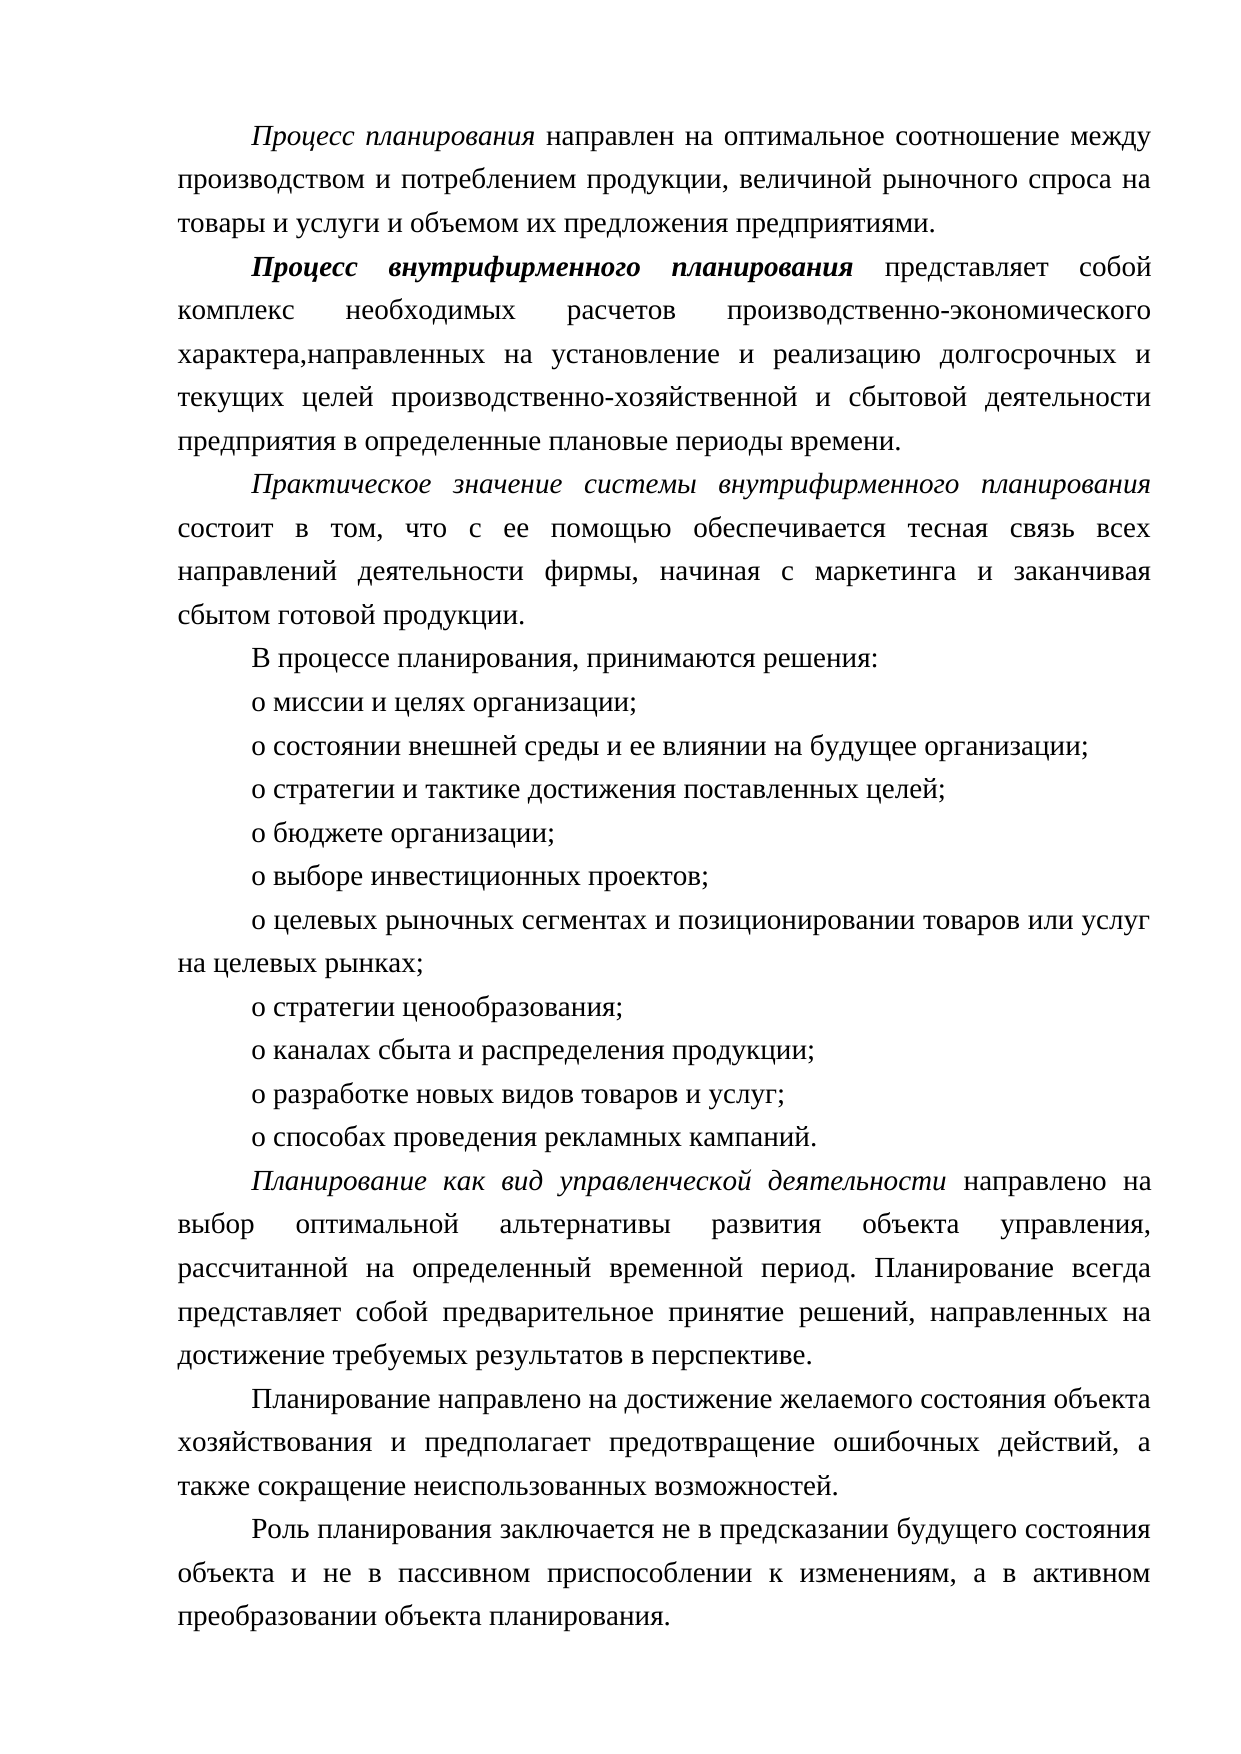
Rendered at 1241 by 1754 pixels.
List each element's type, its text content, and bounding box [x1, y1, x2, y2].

text о состоянии внешней среды и ее влиянии на будущее организации; [177, 728, 1152, 761]
text о каналах сбыта и распределения продукции; [177, 1032, 1152, 1066]
text Планирование направлено на достижение желаемого состояния объекта хозяйствования и предполагает предотвращение ошибочных действий, а также сокращение неиспользованных возможностей. [177, 1381, 1152, 1501]
text о выборе инвестиционных проектов; [177, 858, 1152, 892]
text о целевых рыночных сегментах и позиционировании товаров или услуг на целевых рынках; [177, 902, 1152, 979]
text о миссии и целях организации; [177, 684, 1152, 718]
text Планирование как вид управленческой деятельности направлено на выбор оптимальной альтернативы развития объекта управления, рассчитанной на определенный временной период. Планирование всегда представляет собой предварительное принятие решений, направленных на достижение требуемых результатов в перспективе. [177, 1163, 1152, 1371]
text Процесс внутрифирменного планирования представляет собой комплекс необходимых расчетов производственно-экономического характера,направленных на установление и реализацию долгосрочных и текущих целей производственно-хозяйственной и сбытовой деятельности предприятия в определенные плановые периоды времени. [177, 249, 1152, 456]
text Практическое значение системы внутрифирменного планирования состоит в том, что с ее помощью обеспечивается тесная связь всех направлений деятельности фирмы, начиная с маркетинга и заканчивая сбытом готовой продукции. [177, 466, 1152, 631]
text о стратегии ценообразования; [177, 989, 1152, 1022]
text Процесс планирования направлен на оптимальное соотношение между производством и потреблением продукции, величиной рыночного спроса на товары и услуги и объемом их предложения предприятиями. [177, 118, 1152, 239]
text о стратегии и тактике достижения поставленных целей; [177, 771, 1152, 805]
text о разработке новых видов товаров и услуг; [177, 1076, 1152, 1109]
text о бюджете организации; [177, 815, 1152, 848]
text о способах проведения рекламных кампаний. [177, 1119, 1152, 1153]
text Роль планирования заключается не в предсказании будущего состояния объекта и не в пассивном приспособлении к изменениям, а в активном преобразовании объекта планирования. [177, 1511, 1152, 1632]
text В процессе планирования, принимаются решения: [177, 641, 1152, 674]
